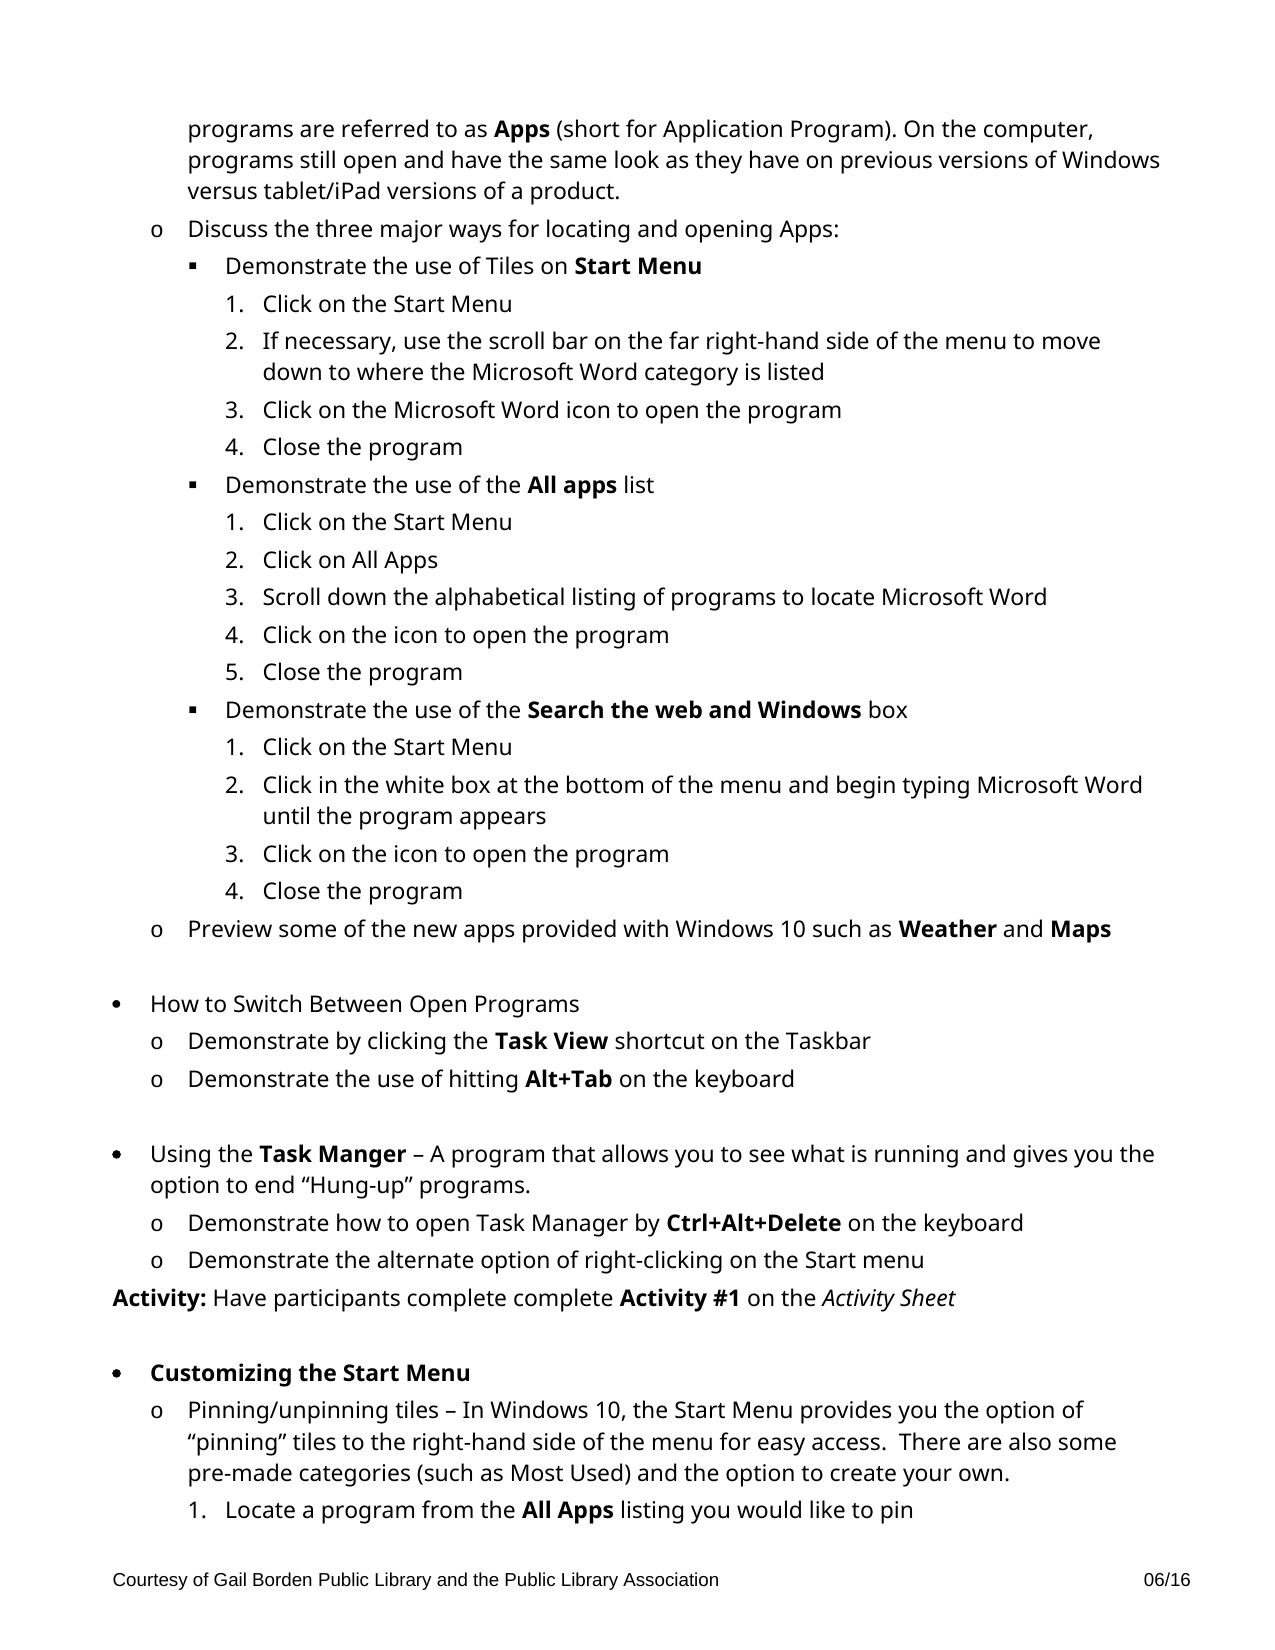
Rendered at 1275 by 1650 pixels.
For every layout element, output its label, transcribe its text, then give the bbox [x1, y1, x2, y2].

list Click on the icon to open the program [225, 619, 1162, 650]
list Scroll down the alphabetical listing of programs to locate Microsoft Word [225, 581, 1162, 613]
list Click on the Start Menu [225, 288, 1162, 319]
list Demonstrate the use of hitting Alt+Tab on the keyboard [150, 1063, 1162, 1094]
list Using the Task Manger – A program that allows you to see what is running and gives you the option to end “Hung-up” programs. [112, 1138, 1162, 1200]
list Customizing the Start Menu [112, 1357, 1162, 1388]
list Close the program [225, 656, 1162, 688]
list Demonstrate the alternate option of right-clicking on the Start menu [150, 1244, 1162, 1276]
list If necessary, use the scroll bar on the far right-hand side of the menu to move down to where the Microsoft Word category is listed [225, 325, 1162, 388]
list Demonstrate the use of the All apps list [187, 469, 1162, 500]
text Activity: Have participants complete complete Activity #1 on the Activity Sheet [112, 1282, 1162, 1313]
list Demonstrate the use of the Search the web and Windows box [187, 694, 1162, 725]
list Click on All Apps [225, 544, 1162, 575]
list Click in the white box at the bottom of the menu and begin typing Microsoft Word until the program appears [225, 769, 1162, 831]
list Discuss the three major ways for locating and opening Apps: [150, 212, 1162, 244]
list Locate a program from the All Apps listing you would like to pin [187, 1494, 1162, 1526]
list Click on the Microsoft Word icon to open the program [225, 394, 1162, 425]
list Pinning/unpinning tiles – In Windows 10, the Start Menu provides you the option of “pinning” tiles to the right-hand side of the menu for easy access. There are also some pre-made categories (such as Most Used) and the option to create your own. [150, 1394, 1162, 1488]
list How to Switch Between Open Programs [112, 988, 1162, 1019]
list Click on the icon to open the program [225, 838, 1162, 869]
list Demonstrate the use of Tiles on Start Menu [187, 250, 1162, 281]
list Close the program [225, 875, 1162, 906]
list Click on the Start Menu [225, 731, 1162, 763]
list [150, 112, 1162, 206]
list Preview some of the new apps provided with Windows 10 such as Weather and Maps [150, 913, 1162, 944]
list Close the program [225, 431, 1162, 463]
list Click on the Start Menu [225, 506, 1162, 538]
list Demonstrate how to open Task Manager by Ctrl+Alt+Delete on the keyboard [150, 1207, 1162, 1238]
list Demonstrate by clicking the Task View shortcut on the Taskbar [150, 1025, 1162, 1057]
